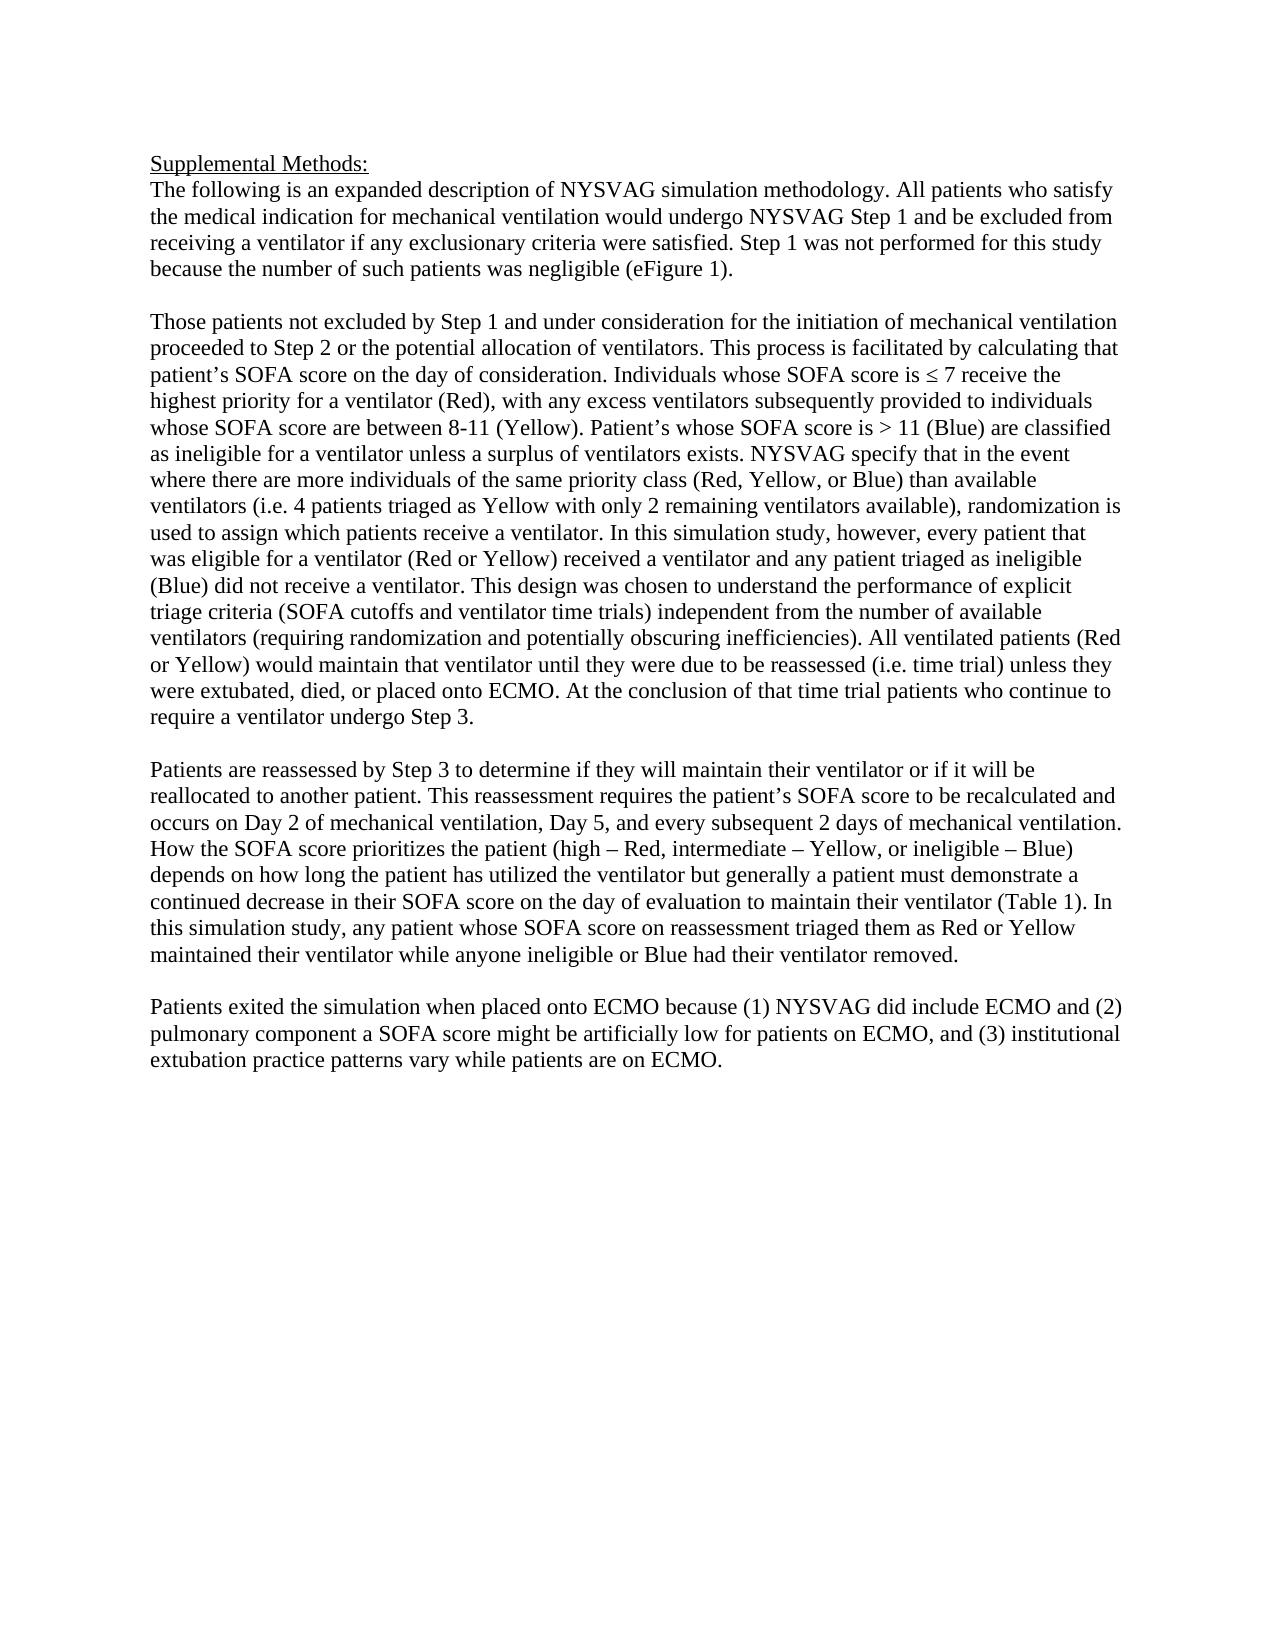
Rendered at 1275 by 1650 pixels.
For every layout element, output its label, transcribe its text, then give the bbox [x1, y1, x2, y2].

text Those patients not excluded by Step 1 and under consideration for the initiation of mechanical ventilation proceeded to Step 2 or the potential allocation of ventilators. This process is facilitated by calculating that patient’s SOFA score on the day of consideration. Individuals whose SOFA score is ≤ 7 receive the highest priority for a ventilator (Red), with any excess ventilators subsequently provided to individuals whose SOFA score are between 8-11 (Yellow). Patient’s whose SOFA score is > 11 (Blue) are classified as ineligible for a ventilator unless a surplus of ventilators exists. NYSVAG specify that in the event where there are more individuals of the same priority class (Red, Yellow, or Blue) than available ventilators (i.e. 4 patients triaged as Yellow with only 2 remaining ventilators available), randomization is used to assign which patients receive a ventilator. In this simulation study, however, every patient that was eligible for a ventilator (Red or Yellow) received a ventilator and any patient triaged as ineligible (Blue) did not receive a ventilator. This design was chosen to understand the performance of explicit triage criteria (SOFA cutoffs and ventilator time trials) independent from the number of available ventilators (requiring randomization and potentially obscuring inefficiencies). All ventilated patients (Red or Yellow) would maintain that ventilator until they were due to be reassessed (i.e. time trial) unless they were extubated, died, or placed onto ECMO. At the conclusion of that time trial patients who continue to require a ventilator undergo Step 3. [150, 308, 1125, 730]
text Patients are reassessed by Step 3 to determine if they will maintain their ventilator or if it will be reallocated to another patient. This reassessment requires the patient’s SOFA score to be recalculated and occurs on Day 2 of mechanical ventilation, Day 5, and every subsequent 2 days of mechanical ventilation. How the SOFA score prioritizes the patient (high – Red, intermediate – Yellow, or ineligible – Blue) depends on how long the patient has utilized the ventilator but generally a patient must demonstrate a continued decrease in their SOFA score on the day of evaluation to maintain their ventilator (Table 1). In this simulation study, any patient whose SOFA score on reassessment triaged them as Red or Yellow maintained their ventilator while anyone ineligible or Blue had their ventilator removed. [150, 756, 1125, 967]
text Supplemental Methods: [150, 150, 1125, 176]
text The following is an expanded description of NYSVAG simulation methodology. All patients who satisfy the medical indication for mechanical ventilation would undergo NYSVAG Step 1 and be excluded from receiving a ventilator if any exclusionary criteria were satisfied. Step 1 was not performed for this study because the number of such patients was negligible (eFigure 1). [150, 176, 1125, 282]
text Patients exited the simulation when placed onto ECMO because (1) NYSVAG did include ECMO and (2) pulmonary component a SOFA score might be artificially low for patients on ECMO, and (3) institutional extubation practice patterns vary while patients are on ECMO. [150, 993, 1125, 1072]
